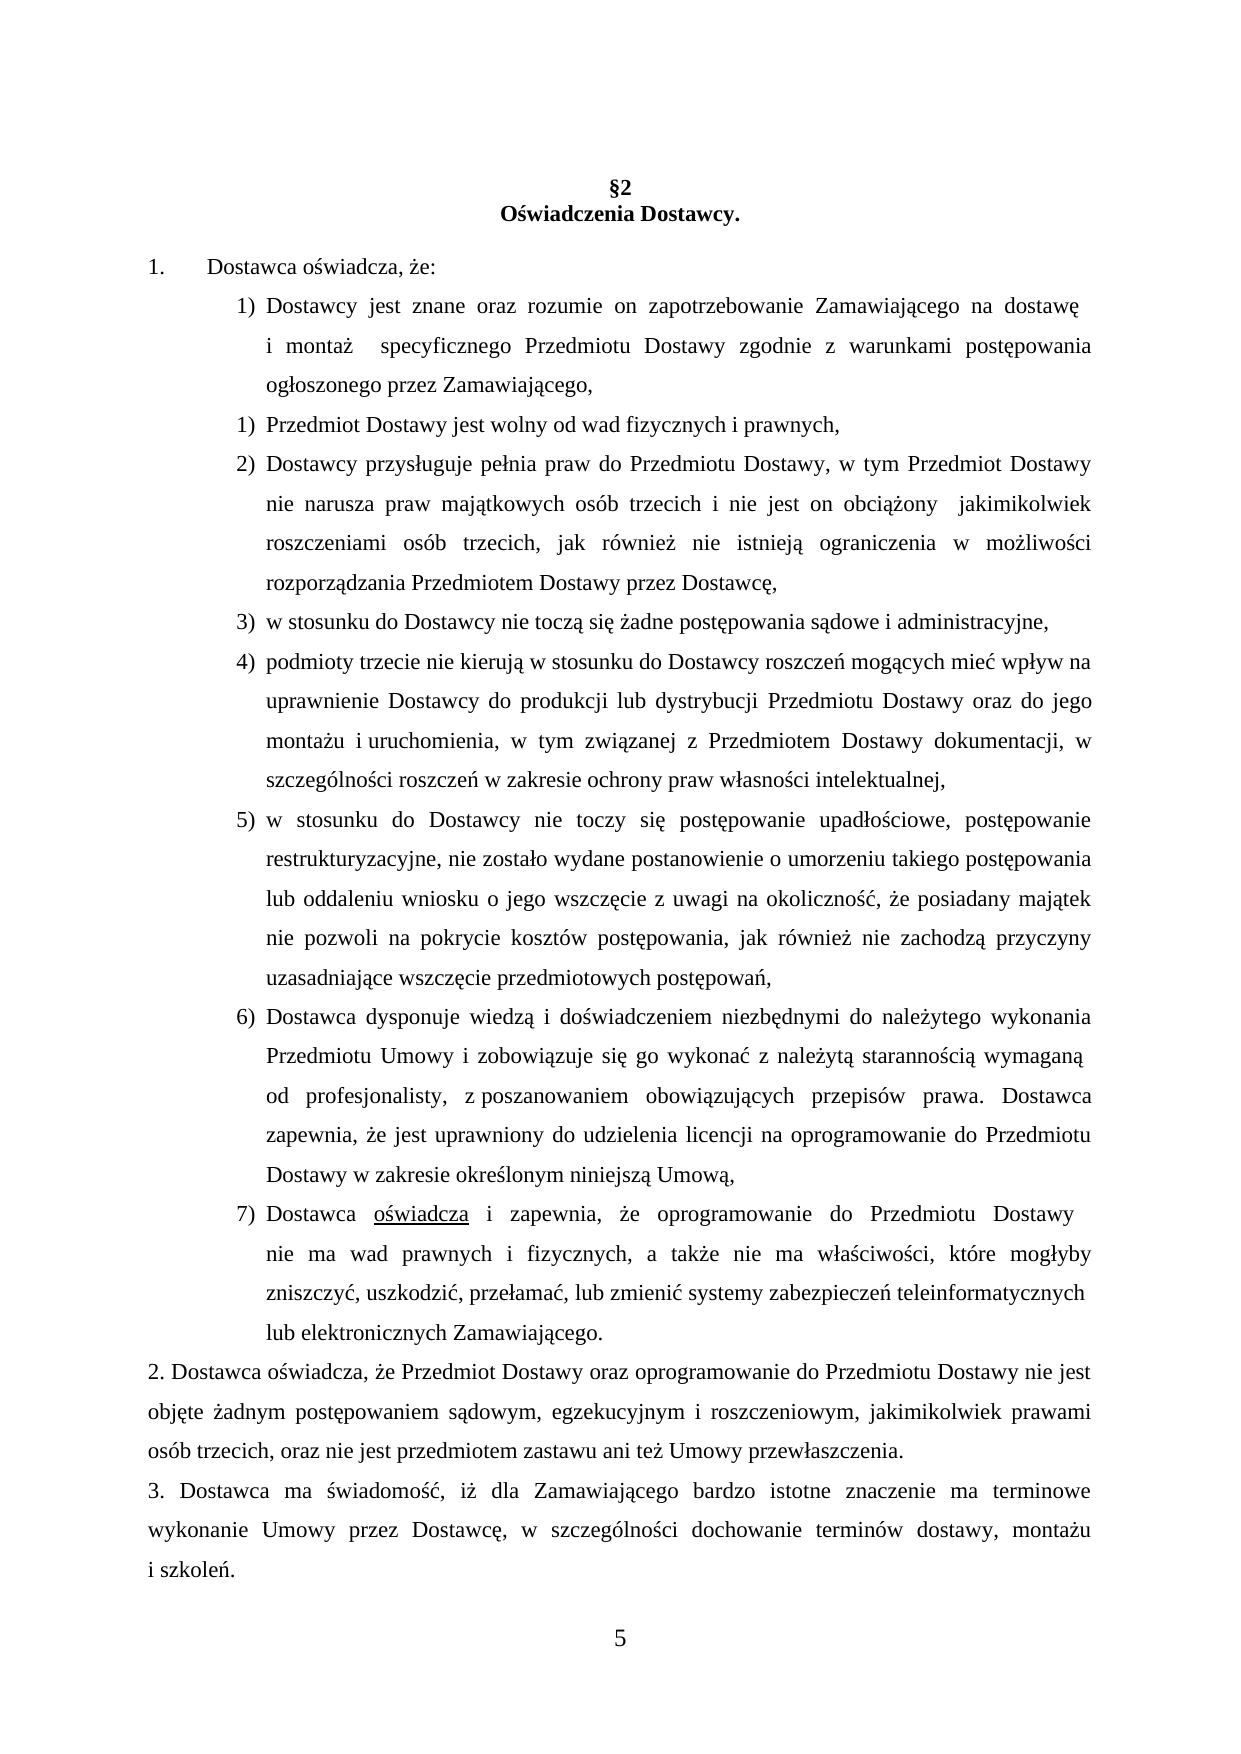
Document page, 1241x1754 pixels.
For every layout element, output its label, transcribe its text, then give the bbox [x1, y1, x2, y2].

list podmioty trzecie nie kierują w stosunku do Dostawcy roszczeń mogących mieć wpływ na uprawnienie Dostawcy do produkcji lub dystrybucji Przedmiotu Dostawy oraz do jego montażu i uruchomienia, w tym związanej z Przedmiotem Dostawy dokumentacji, w szczególności roszczeń w zakresie ochrony praw własności intelektualnej, [236, 648, 1093, 793]
text 1) Dostawcy jest znane oraz rozumie on zapotrzebowanie Zamawiającego na dostawę i montaż specyficznego Przedmiotu Dostawy zgodnie z warunkami postępowania ogłoszonego przez Zamawiającego, [236, 292, 1093, 398]
text 3. Dostawca ma świadomość, iż dla Zamawiającego bardzo istotne znaczenie ma terminowe wykonanie Umowy przez Dostawcę, w szczególności dochowanie terminów dostawy, montażu i szkoleń. [148, 1477, 1093, 1582]
text Oświadczenia Dostawcy. [148, 200, 1093, 227]
text 1. Dostawca oświadcza, że: [148, 253, 1093, 279]
list Dostawca dysponuje wiedzą i doświadczeniem niezbędnymi do należytego wykonania Przedmiotu Umowy i zobowiązuje się go wykonać z należytą starannością wymaganą od profesjonalisty, z poszanowaniem obowiązujących przepisów prawa. Dostawca zapewnia, że jest uprawniony do udzielenia licencji na oprogramowanie do Przedmiotu Dostawy w zakresie określonym niniejszą Umową, [236, 1003, 1093, 1187]
list Dostawcy przysługuje pełnia praw do Przedmiotu Dostawy, w tym Przedmiot Dostawy nie narusza praw majątkowych osób trzecich i nie jest on obciążony jakimikolwiek roszczeniami osób trzecich, jak również nie istnieją ograniczenia w możliwości rozporządzania Przedmiotem Dostawy przez Dostawcę, [236, 450, 1093, 595]
list w stosunku do Dostawcy nie toczą się żadne postępowania sądowe i administracyjne, [236, 608, 1093, 635]
list w stosunku do Dostawcy nie toczy się postępowanie upadłościowe, postępowanie restrukturyzacyjne, nie zostało wydane postanowienie o umorzeniu takiego postępowania lub oddaleniu wniosku o jego wszczęcie z uwagi na okoliczność, że posiadany majątek nie pozwoli na pokrycie kosztów postępowania, jak również nie zachodzą przyczyny uzasadniające wszczęcie przedmiotowych postępowań, [236, 806, 1093, 990]
list Przedmiot Dostawy jest wolny od wad fizycznych i prawnych, [236, 411, 1093, 437]
text §2 [148, 174, 1093, 200]
list Dostawca oświadcza i zapewnia, że oprogramowanie do Przedmiotu Dostawy nie ma wad prawnych i fizycznych, a także nie ma właściwości, które mogłyby zniszczyć, uszkodzić, przełamać, lub zmienić systemy zabezpieczeń teleinformatycznych lub elektronicznych Zamawiającego. [236, 1201, 1093, 1345]
text 2. Dostawca oświadcza, że Przedmiot Dostawy oraz oprogramowanie do Przedmiotu Dostawy nie jest objęte żadnym postępowaniem sądowym, egzekucyjnym i roszczeniowym, jakimikolwiek prawami osób trzecich, oraz nie jest przedmiotem zastawu ani też Umowy przewłaszczenia. [148, 1358, 1093, 1464]
